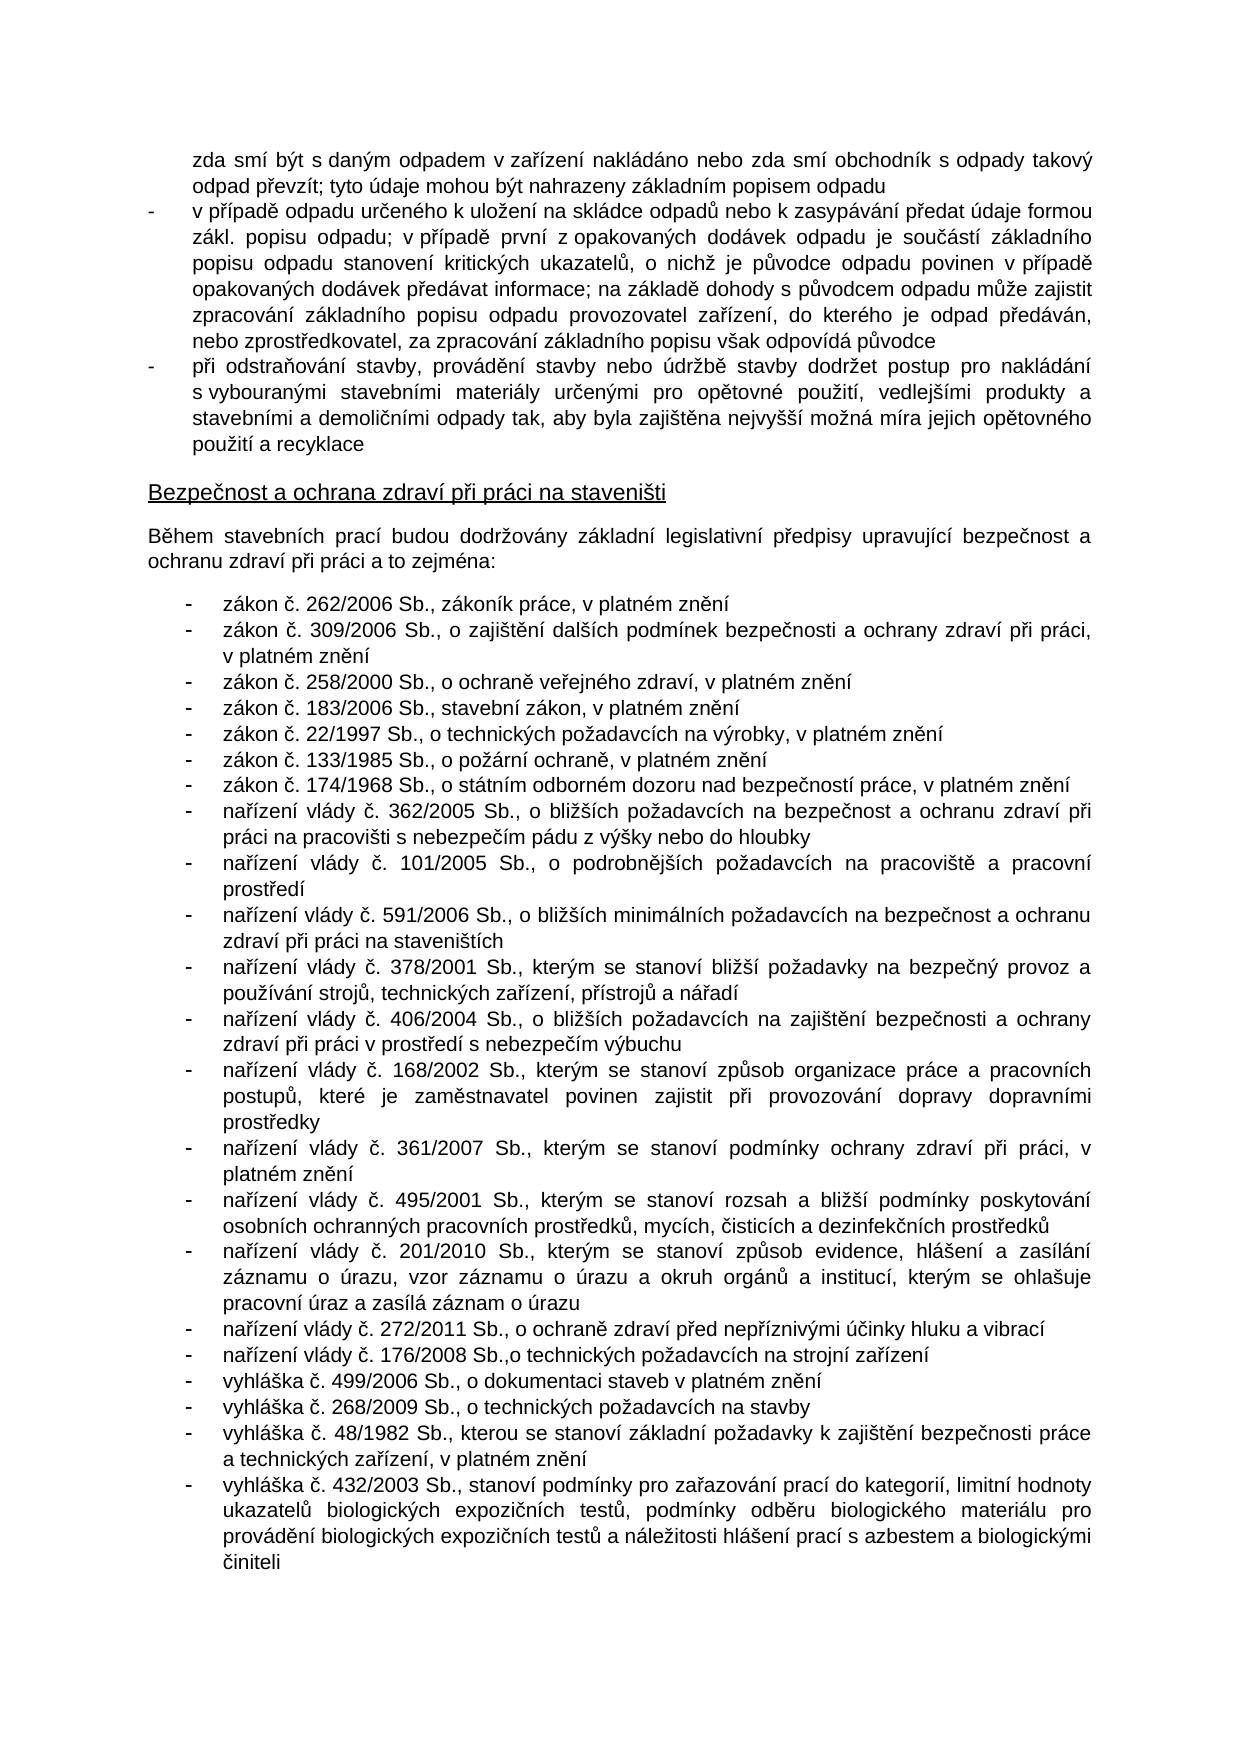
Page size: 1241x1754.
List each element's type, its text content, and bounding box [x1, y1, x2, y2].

list nařízení vlády č. 495/2001 Sb., kterým se stanoví rozsah a bližší podmínky poskytování osobních ochranných pracovních prostředků, mycích, čisticích a dezinfekčních prostředků [185, 1187, 1093, 1237]
list nařízení vlády č. 272/2011 Sb., o ochraně zdraví před nepříznivými účinky hluku a vibrací [185, 1317, 1093, 1341]
list nařízení vlády č. 176/2008 Sb.,o technických požadavcích na strojní zařízení [185, 1343, 1093, 1367]
list vyhláška č. 499/2006 Sb., o dokumentaci staveb v platném znění [185, 1369, 1093, 1393]
list zákon č. 262/2006 Sb., zákoník práce, v platném znění [185, 592, 1093, 616]
list zákon č. 258/2000 Sb., o ochraně veřejného zdraví, v platném znění [185, 669, 1093, 694]
list nařízení vlády č. 591/2006 Sb., o bližších minimálních požadavcích na bezpečnost a ochranu zdraví při práci na staveništích [185, 903, 1093, 953]
list vyhláška č. 48/1982 Sb., kterou se stanoví základní požadavky k zajištění bezpečnosti práce a technických zařízení, v platném znění [185, 1421, 1093, 1471]
list nařízení vlády č. 406/2004 Sb., o bližších požadavcích na zajištění bezpečnosti a ochrany zdraví při práci v prostředí s nebezpečím výbuchu [185, 1006, 1093, 1056]
list při odstraňování stavby, provádění stavby nebo údržbě stavby dodržet postup pro nakládání s vybouranými stavebními materiály určenými pro opětovné použití, vedlejšími produkty a stavebními a demoličními odpady tak, aby byla zajištěna nejvyšší možná míra jejich opětovného použití a recyklace [148, 354, 1093, 456]
list zákon č. 183/2006 Sb., stavební zákon, v platném znění [185, 696, 1093, 719]
list nařízení vlády č. 362/2005 Sb., o bližších požadavcích na bezpečnost a ochranu zdraví při práci na pracovišti s nebezpečím pádu z výšky nebo do hloubky [185, 799, 1093, 849]
list zákon č. 133/1985 Sb., o požární ochraně, v platném znění [185, 747, 1093, 771]
list nařízení vlády č. 201/2010 Sb., kterým se stanoví způsob evidence, hlášení a zasílání záznamu o úrazu, vzor záznamu o úrazu a okruh orgánů a institucí, kterým se ohlašuje pracovní úraz a zasílá záznam o úrazu [185, 1239, 1093, 1315]
list zákon č. 174/1968 Sb., o státním odborném dozoru nad bezpečností práce, v platném znění [185, 773, 1093, 797]
list nařízení vlády č. 101/2005 Sb., o podrobnějších požadavcích na pracoviště a pracovní prostředí [185, 851, 1093, 901]
list vyhláška č. 268/2009 Sb., o technických požadavcích na stavby [185, 1395, 1093, 1419]
list nařízení vlády č. 168/2002 Sb., kterým se stanoví způsob organizace práce a pracovních postupů, které je zaměstnavatel povinen zajistit při provozování dopravy dopravními prostředky [185, 1058, 1093, 1134]
text Během stavebních prací budou dodržovány základní legislativní předpisy upravující bezpečnost a ochranu zdraví při práci a to zejména: [148, 523, 1093, 573]
list vyhláška č. 432/2003 Sb., stanoví podmínky pro zařazování prací do kategorií, limitní hodnoty ukazatelů biologických expozičních testů, podmínky odběru biologického materiálu pro provádění biologických expozičních testů a náležitosti hlášení prací s azbestem a biologickými činiteli [185, 1472, 1093, 1574]
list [148, 148, 1093, 197]
list nařízení vlády č. 361/2007 Sb., kterým se stanoví podmínky ochrany zdraví při práci, v platném znění [185, 1136, 1093, 1186]
subtitle Bezpečnost a ochrana zdraví při práci na staveništi [148, 478, 1093, 505]
list v případě odpadu určeného k uložení na skládce odpadů nebo k zasypávání předat údaje formou zákl. popisu odpadu; v případě první z opakovaných dodávek odpadu je součástí základního popisu odpadu stanovení kritických ukazatelů, o nichž je původce odpadu povinen v případě opakovaných dodávek předávat informace; na základě dohody s původcem odpadu může zajistit zpracování základního popisu odpadu provozovatel zařízení, do kterého je odpad předáván, nebo zprostředkovatel, za zpracování základního popisu však odpovídá původce [148, 199, 1093, 352]
list nařízení vlády č. 378/2001 Sb., kterým se stanoví bližší požadavky na bezpečný provoz a používání strojů, technických zařízení, přístrojů a nářadí [185, 954, 1093, 1004]
list zákon č. 309/2006 Sb., o zajištění dalších podmínek bezpečnosti a ochrany zdraví při práci, v platném znění [185, 618, 1093, 668]
list zákon č. 22/1997 Sb., o technických požadavcích na výrobky, v platném znění [185, 721, 1093, 746]
